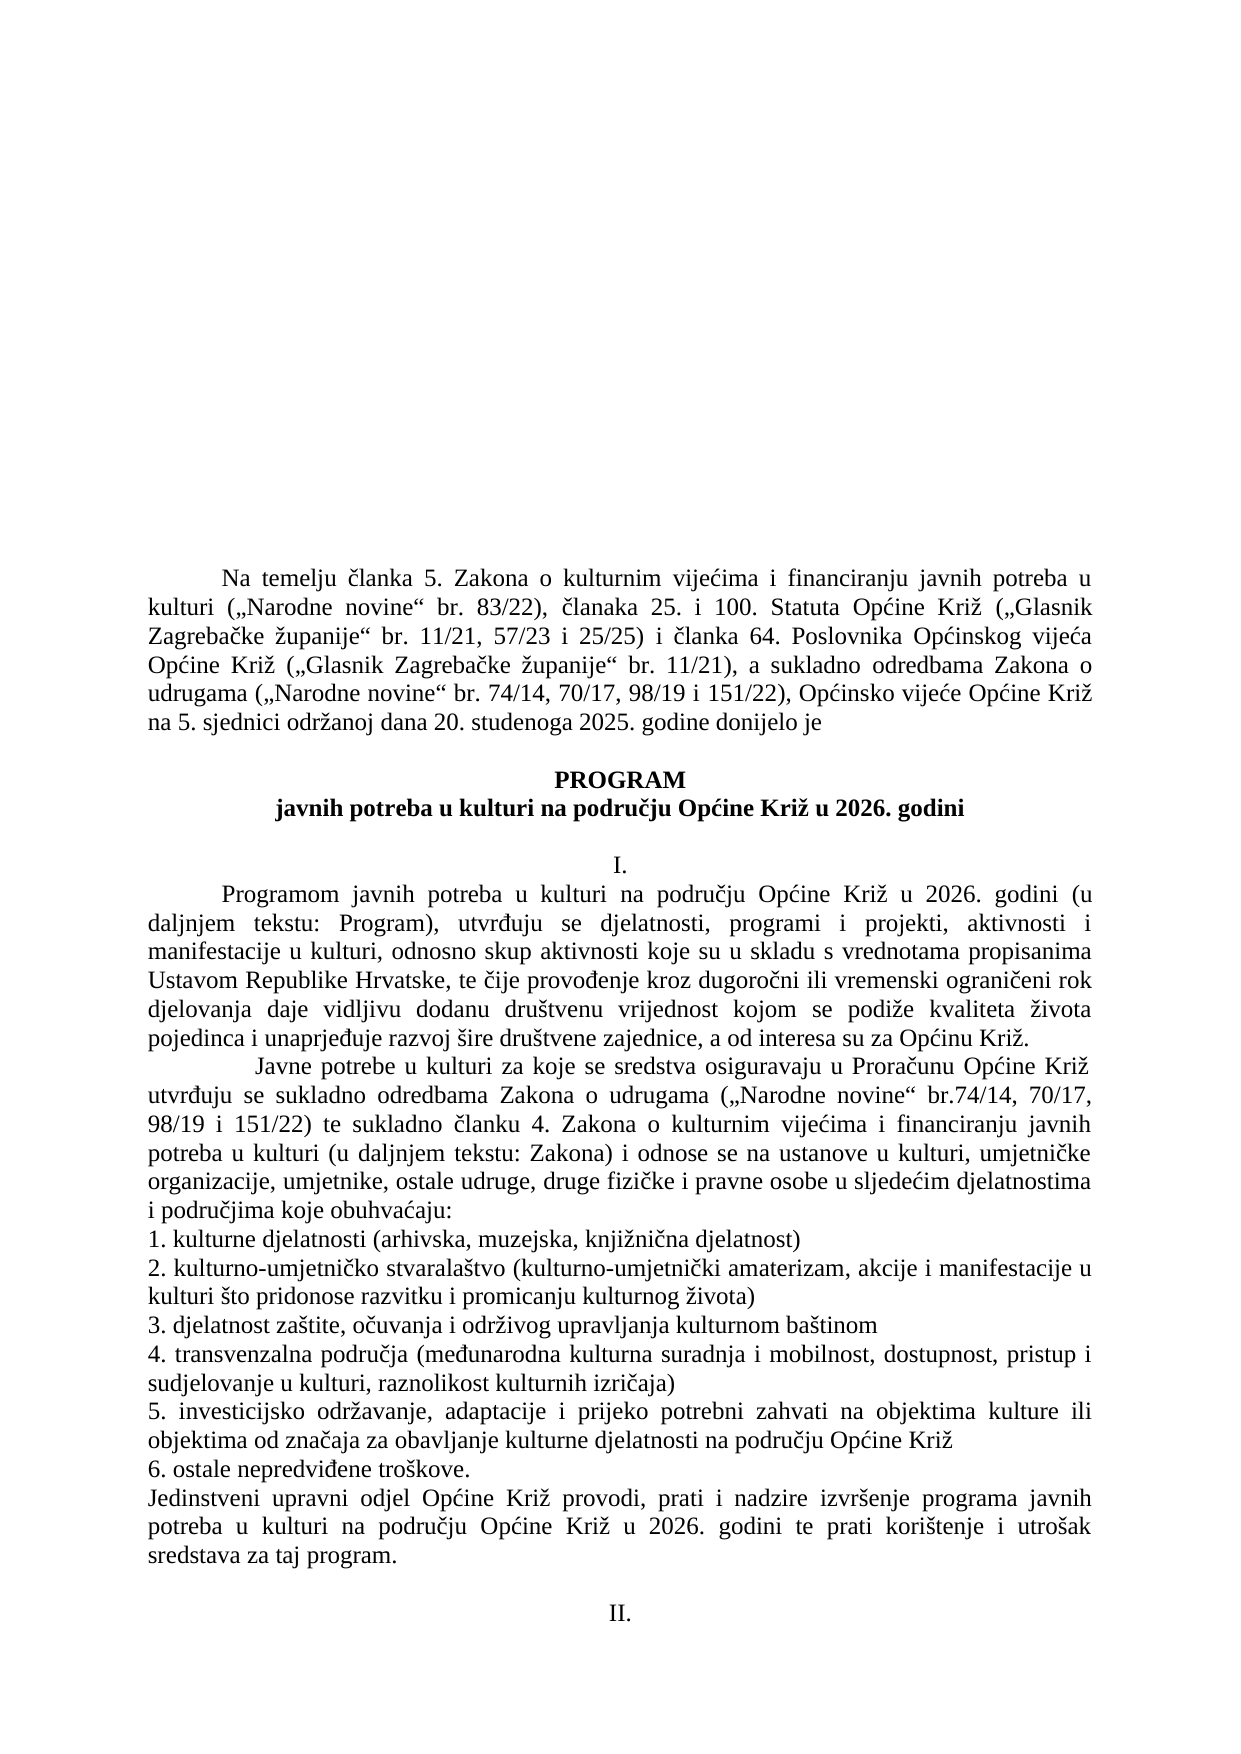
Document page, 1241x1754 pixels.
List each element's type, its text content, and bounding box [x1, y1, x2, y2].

text 1. kulturne djelatnosti (arhivska, muzejska, knjižnična djelatnost) [148, 1224, 1092, 1253]
text javnih potreba u kulturi na području Općine Križ u 2026. godini [148, 793, 1092, 822]
text II. [148, 1598, 1092, 1626]
text I. [148, 850, 1092, 879]
text 2. kulturno-umjetničko stvaralaštvo (kulturno-umjetnički amaterizam, akcije i manifestacije u kulturi što pridonose razvitku i promicanju kulturnog života) [148, 1253, 1092, 1310]
text 3. djelatnost zaštite, očuvanja i održivog upravljanja kulturnom baštinom [148, 1310, 1092, 1339]
text Programom javnih potreba u kulturi na području Općine Križ u 2026. godini (u daljnjem tekstu: Program), utvrđuju se djelatnosti, programi i projekti, aktivnosti i manifestacije u kulturi, odnosno skup aktivnosti koje su u skladu s vrednotama propisanima Ustavom Republike Hrvatske, te čije provođenje kroz dugoročni ili vremenski ograničeni rok djelovanja daje vidljivu dodanu društvenu vrijednost kojom se podiže kvaliteta života pojedinca i unaprjeđuje razvoj šire društvene zajednice, a od interesa su za Općinu Križ. [148, 879, 1092, 1051]
text 5. investicijsko održavanje, adaptacije i prijeko potrebni zahvati na objektima kulture ili objektima od značaja za obavljanje kulturne djelatnosti na području Općine Križ [148, 1396, 1092, 1454]
text PROGRAM [148, 765, 1092, 793]
text Javne potrebe u kulturi za koje se sredstva osiguravaju u Proračunu Općine Križ utvrđuju se sukladno odredbama Zakona o udrugama („Narodne novine“ br.74/14, 70/17, 98/19 i 151/22) te sukladno članku 4. Zakona o kulturnim vijećima i financiranju javnih potreba u kulturi (u daljnjem tekstu: Zakona) i odnose se na ustanove u kulturi, umjetničke organizacije, umjetnike, ostale udruge, druge fizičke i pravne osobe u sljedećim djelatnostima i područjima koje obuhvaćaju: [148, 1051, 1092, 1224]
list Na temelju članka 5. Zakona o kulturnim vijećima i financiranju javnih potreba u kulturi („Narodne novine“ br. 83/22), članaka 25. i 100. Statuta Općine Križ („Glasnik Zagrebačke županije“ br. 11/21, 57/23 i 25/25) i članka 64. Poslovnika Općinskog vijeća Općine Križ („Glasnik Zagrebačke županije“ br. 11/21), a sukladno odredbama Zakona o udrugama („Narodne novine“ br. 74/14, 70/17, 98/19 i 151/22), Općinsko vijeće Općine Križ na 5. sjednici održanoj dana 20. studenoga 2025. godine donijelo je [148, 563, 1092, 736]
text Jedinstveni upravni odjel Općine Križ provodi, prati i nadzire izvršenje programa javnih potreba u kulturi na području Općine Križ u 2026. godini te prati korištenje i utrošak sredstava za taj program. [148, 1483, 1092, 1569]
text 4. transvenzalna područja (međunarodna kulturna suradnja i mobilnost, dostupnost, pristup i sudjelovanje u kulturi, raznolikost kulturnih izričaja) [148, 1339, 1092, 1396]
text 6. ostale nepredviđene troškove. [148, 1454, 1092, 1483]
